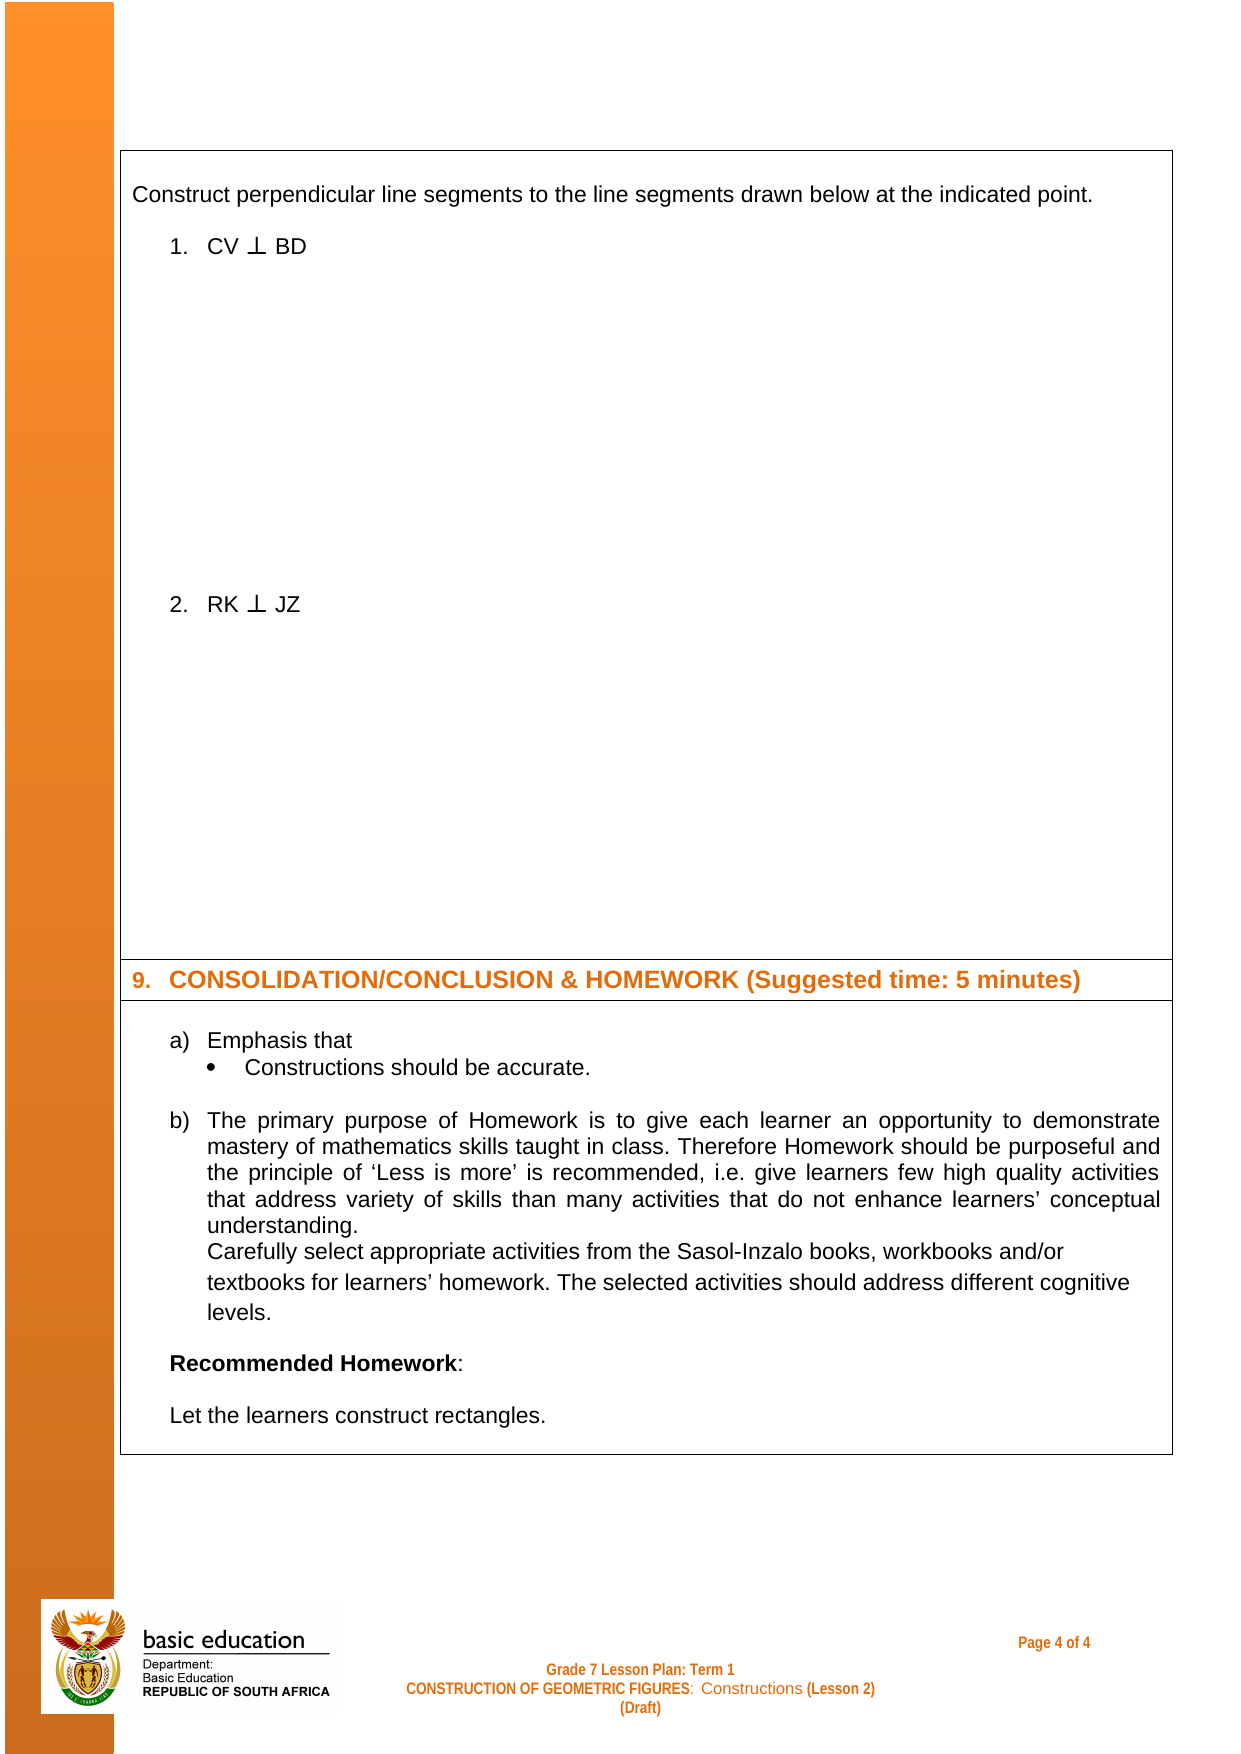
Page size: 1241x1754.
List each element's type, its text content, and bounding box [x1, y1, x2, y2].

table_cell Construct perpendicular line segments to the line segments drawn below at the indicated point. CV BD RK JZ [121, 151, 1172, 959]
table_cell Emphasis that Constructions should be accurate. The primary purpose of Homework is to give each learner an opportunity to demonstrate mastery of mathematics skills taught in class. Therefore Homework should be purposeful and the principle of ‘Less is more’ is recommended, i.e. give learners few high quality activities that address variety of skills than many activities that do not enhance learners’ conceptual understanding. Carefully select appropriate activities from the Sasol-Inzalo books, workbooks and/or textbooks for learners’ homework. The selected activities should address different cognitive levels. Recommended Homework: Let the learners construct rectangles. [121, 1001, 1172, 1453]
picture [41, 1599, 339, 1714]
table_cell CONSOLIDATION/CONCLUSION & HOMEWORK (Suggested time: 5 minutes) [121, 960, 1172, 1000]
